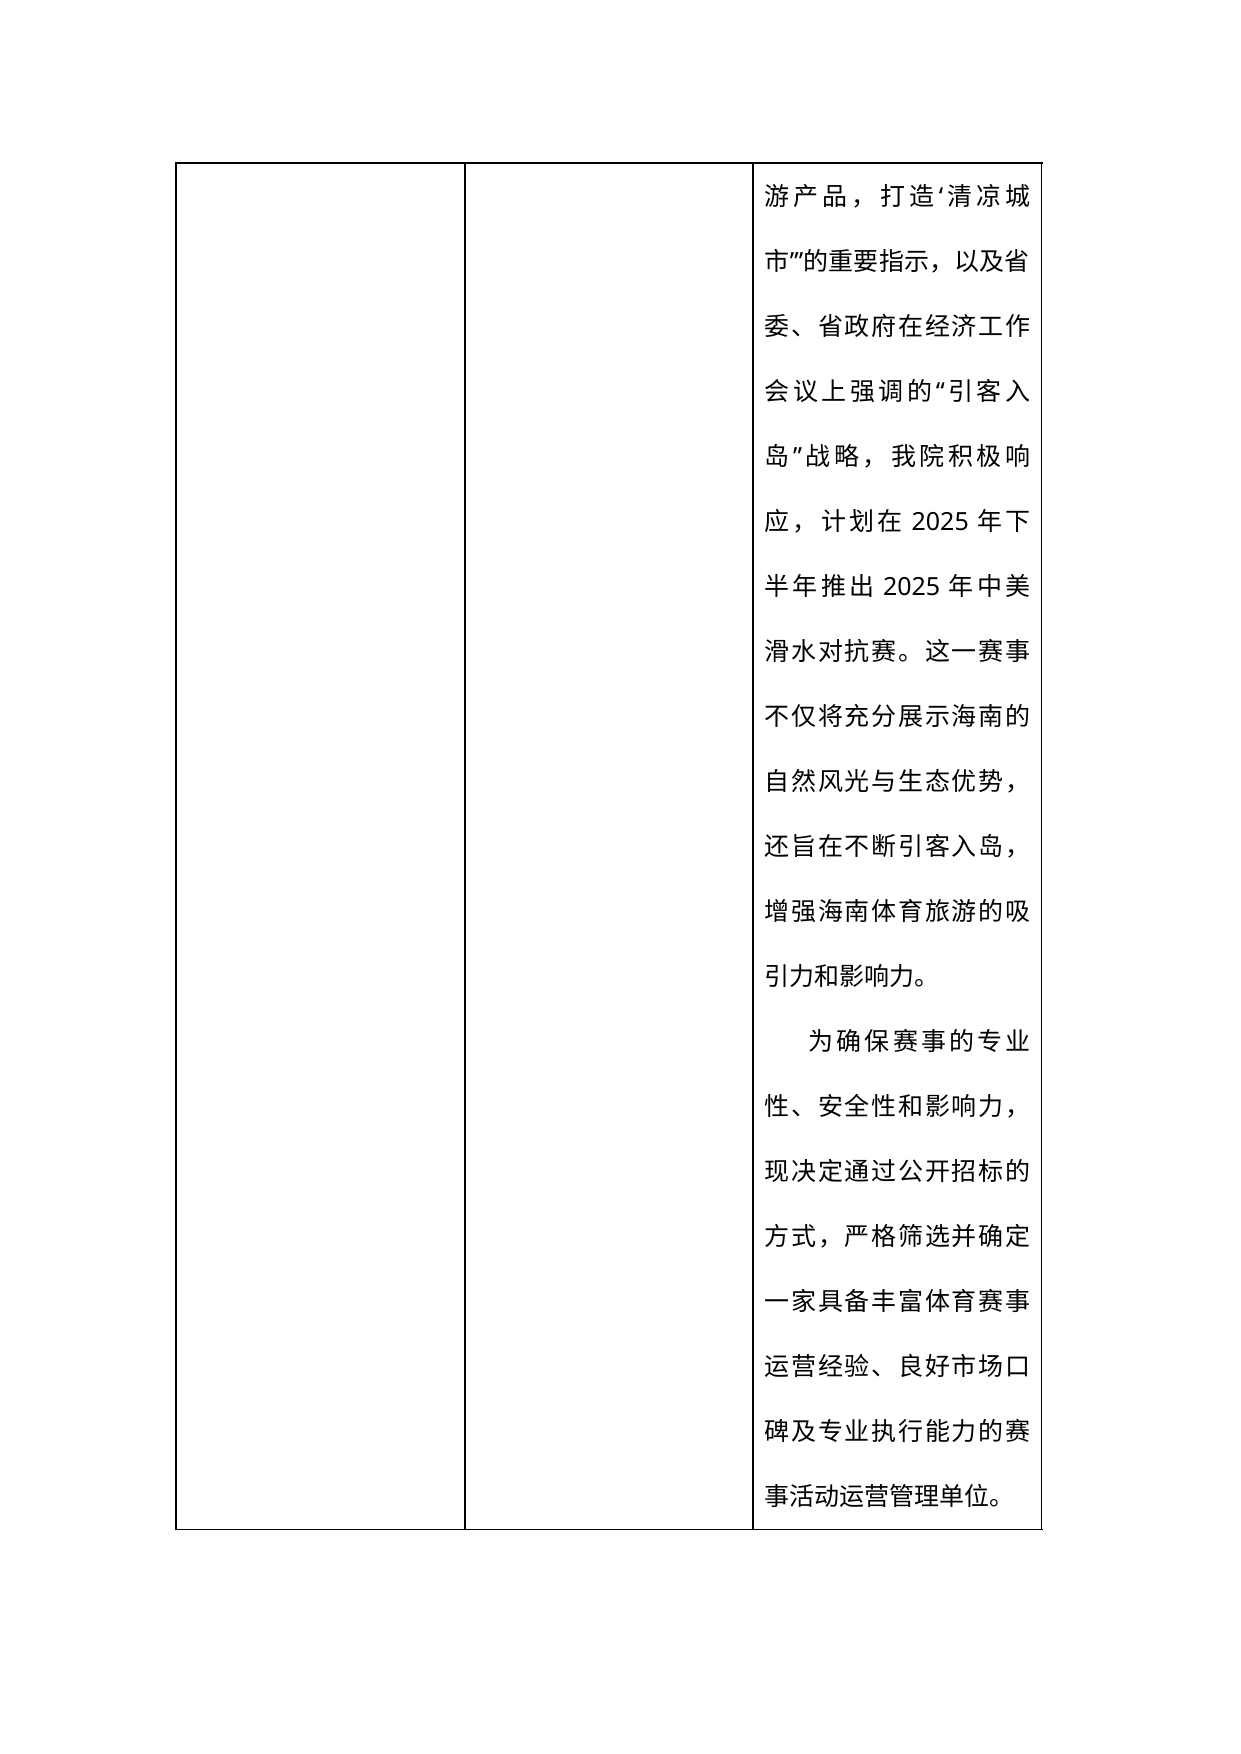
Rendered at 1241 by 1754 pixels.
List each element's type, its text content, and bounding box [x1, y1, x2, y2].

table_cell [754, 164, 1041, 1528]
table_cell 1 [177, 164, 464, 1528]
table_cell ★ [466, 164, 752, 1528]
